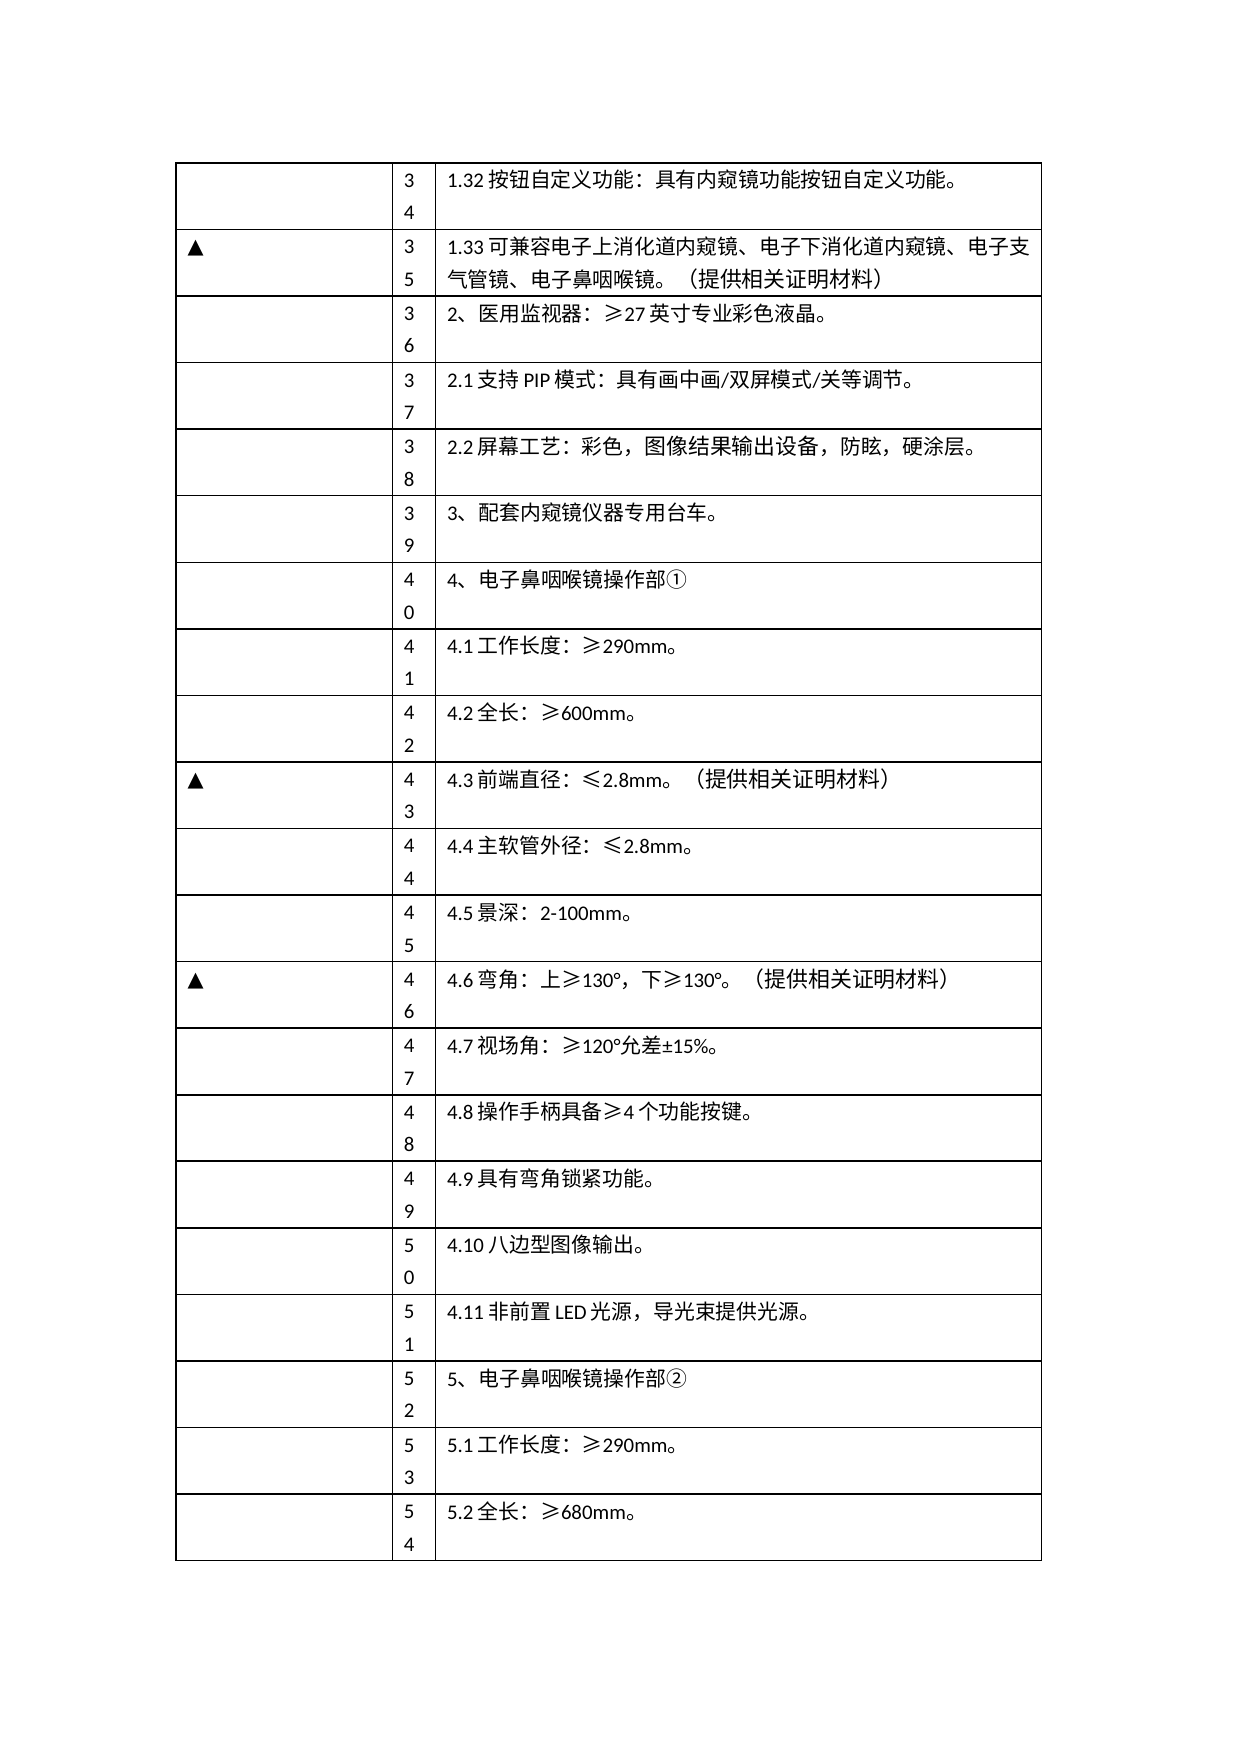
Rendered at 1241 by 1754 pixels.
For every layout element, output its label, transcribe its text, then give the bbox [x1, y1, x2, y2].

table_cell [177, 829, 392, 894]
table_cell 39 [393, 496, 435, 561]
table_cell [177, 1495, 392, 1560]
table_cell 5.1工作长度：≥290mm。 [436, 1428, 1041, 1493]
table_cell ▲ [177, 230, 392, 295]
table_cell 4.8操作手柄具备≥4个功能按键。 [436, 1096, 1041, 1160]
table_cell 46 [393, 962, 435, 1027]
table_cell [177, 896, 392, 961]
table_cell 1.32按钮自定义功能：具有内窥镜功能按钮自定义功能。 [436, 164, 1041, 228]
table_cell [177, 1096, 392, 1160]
table_cell [177, 630, 392, 694]
table_cell [177, 496, 392, 561]
table_cell 52 [393, 1362, 435, 1427]
table_cell 50 [393, 1229, 435, 1293]
table_cell [177, 164, 392, 228]
table_cell 3、配套内窥镜仪器专用台车。 [436, 496, 1041, 561]
table_cell 4.2全长：≥600mm。 [436, 696, 1041, 761]
table_cell 5.2全长：≥680mm。 [436, 1495, 1041, 1560]
table_cell 42 [393, 696, 435, 761]
table_cell 38 [393, 430, 435, 495]
table_cell [177, 1295, 392, 1360]
table_cell 5、电子鼻咽喉镜操作部② [436, 1362, 1041, 1427]
table_cell 4.3前端直径：≤2.8mm。（提供相关证明材料） [436, 763, 1041, 828]
table_cell 4.9具有弯角锁紧功能。 [436, 1162, 1041, 1227]
table_cell [177, 563, 392, 628]
table_cell 49 [393, 1162, 435, 1227]
table_cell 44 [393, 829, 435, 894]
table_cell 4.7视场角：≥120°允差±15%。 [436, 1029, 1041, 1094]
table_cell 4.6弯角：上≥130°，下≥130°。（提供相关证明材料） [436, 962, 1041, 1027]
table_cell [177, 297, 392, 362]
table_cell 48 [393, 1096, 435, 1160]
table_cell [177, 1428, 392, 1493]
table_cell 4.5景深：2-100mm。 [436, 896, 1041, 961]
table_cell [177, 1229, 392, 1293]
table_cell 4.10八边型图像输出。 [436, 1229, 1041, 1293]
table_cell 1.33可兼容电子上消化道内窥镜、电子下消化道内窥镜、电子支气管镜、电子鼻咽喉镜。（提供相关证明材料） [436, 230, 1041, 295]
table_cell 47 [393, 1029, 435, 1094]
table_cell [177, 363, 392, 428]
table_cell 35 [393, 230, 435, 295]
table_cell ▲ [177, 763, 392, 828]
table_cell 36 [393, 297, 435, 362]
table_cell 41 [393, 630, 435, 694]
table_cell 2、医用监视器：≥27英寸专业彩色液晶。 [436, 297, 1041, 362]
table_cell 51 [393, 1295, 435, 1360]
table_cell [177, 696, 392, 761]
table_cell 37 [393, 363, 435, 428]
table_cell 4、电子鼻咽喉镜操作部① [436, 563, 1041, 628]
table_cell 34 [393, 164, 435, 228]
table_cell 2.2屏幕工艺：彩色，图像结果输出设备，防眩，硬涂层。 [436, 430, 1041, 495]
table_cell [177, 430, 392, 495]
table_cell [177, 1029, 392, 1094]
table_cell 4.11非前置LED光源，导光束提供光源。 [436, 1295, 1041, 1360]
table_cell 43 [393, 763, 435, 828]
table_cell [177, 1362, 392, 1427]
table_cell 45 [393, 896, 435, 961]
table_cell 2.1支持PIP模式：具有画中画/双屏模式/关等调节。 [436, 363, 1041, 428]
table_cell 53 [393, 1428, 435, 1493]
table_cell 4.4主软管外径：≤2.8mm。 [436, 829, 1041, 894]
table_cell [177, 1162, 392, 1227]
table_cell 4.1工作长度：≥290mm。 [436, 630, 1041, 694]
table_cell 54 [393, 1495, 435, 1560]
table_cell ▲ [177, 962, 392, 1027]
table_cell 40 [393, 563, 435, 628]
